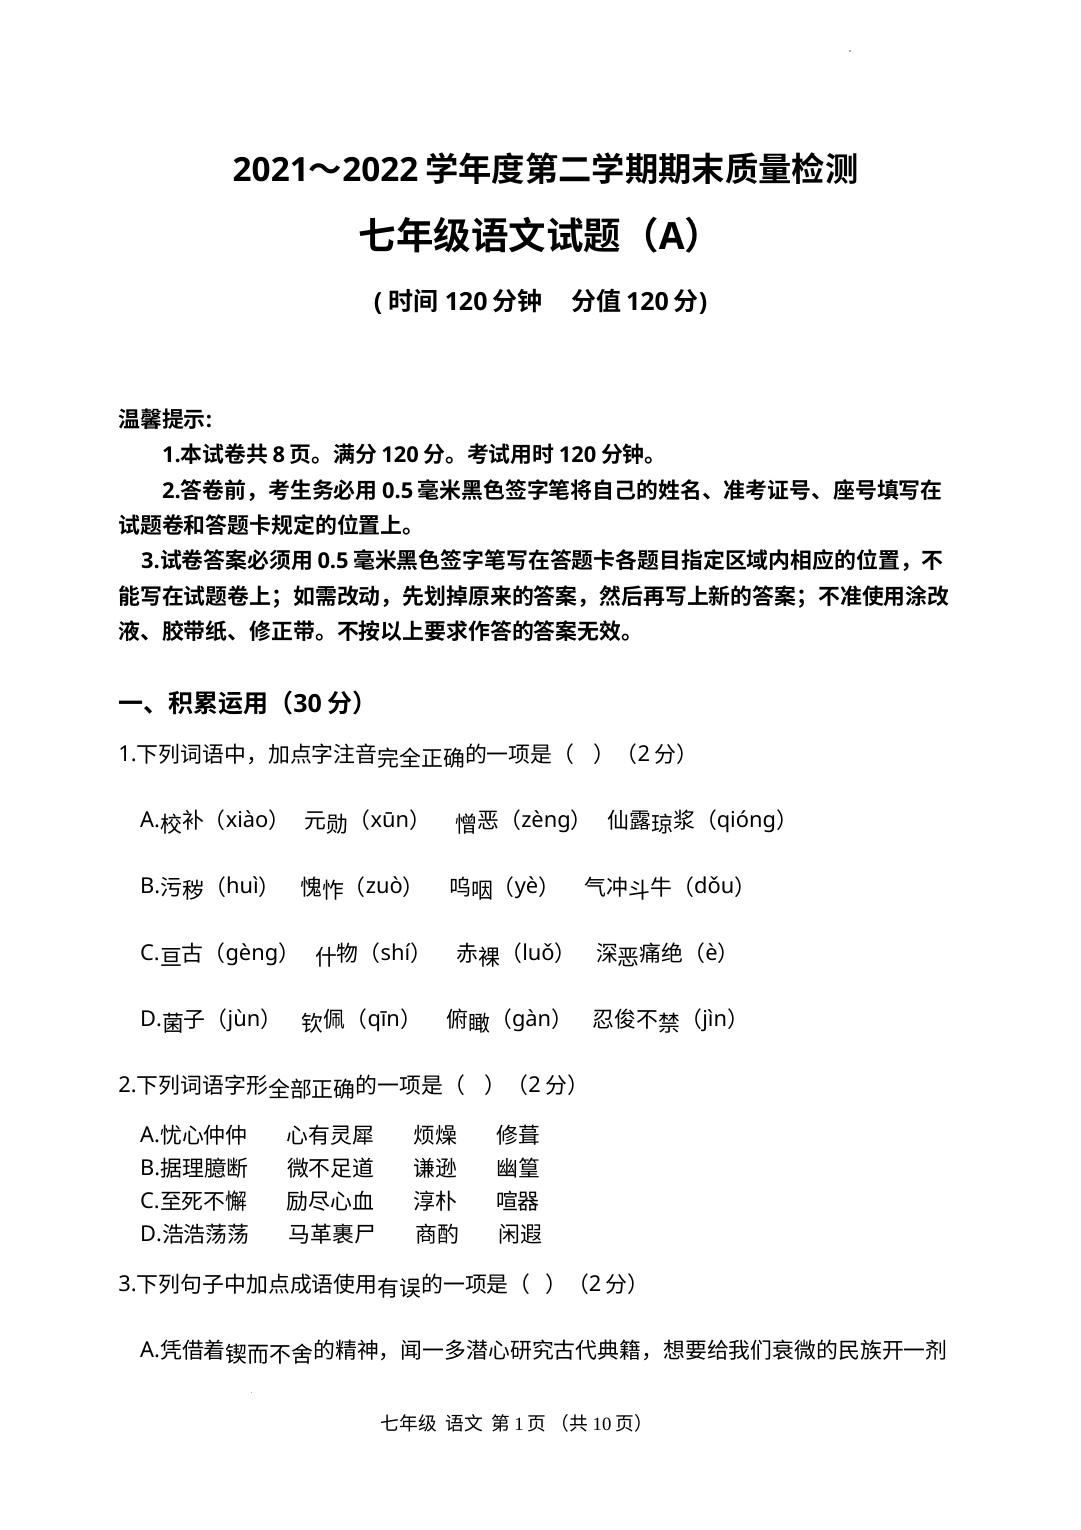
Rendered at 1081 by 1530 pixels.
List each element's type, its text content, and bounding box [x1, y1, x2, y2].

text A.忧心仲仲 心有灵犀 烦燥 修葺 [118, 1117, 963, 1150]
text A.校补（xiào） 元勋（xūn） 憎恶（zèng） 仙露琼浆（qióng） [118, 786, 963, 852]
text 温馨提示: 1.本试卷共8页。满分120分。考试用时120分钟。 [118, 399, 963, 470]
text 2.答卷前，考生务必用0.5毫米黑色签字笔将自己的姓名、准考证号、座号填写在试题卷和答题卡规定的位置上。 3.试卷答案必须用0.5毫米黑色签字笔写在答题卡各题目指定区域内相应的位置，不能写在试题卷上；如需改动，先划掉原来的答案，然后再写上新的答案；不准使用涂改液、胶带纸、修正带。不按以上要求作答的答案无效。 [118, 470, 963, 647]
text D.菌子（jùn） 钦佩（qīn） 俯瞰（gàn） 忍俊不禁（jìn） [118, 985, 963, 1051]
text 2.下列词语字形全部正确的一项是（ ）（2分） [118, 1051, 963, 1117]
text D.浩浩荡荡 马革裹尸 商酌 闲遐 [118, 1217, 963, 1250]
text 1.下列词语中，加点字注音完全正确的一项是（ ）（2分） [118, 720, 963, 786]
text 2021～2022学年度第二学期期末质量检测 [118, 134, 963, 200]
text C.至死不懈 励尽心血 淳朴 喧器 [118, 1183, 963, 1217]
text 3.下列句子中加点成语使用有误的一项是（ ）（2分） [118, 1250, 963, 1316]
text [140, 1316, 963, 1382]
text B.据理臆断 微不足道 谦逊 幽篁 [118, 1150, 963, 1183]
text B.污秽（huì） 愧怍（zuò） 呜咽（yè） 气冲斗牛（dǒu） [118, 852, 963, 918]
text ( 时间 120分钟 分值120分) [118, 266, 963, 333]
text C.亘古（gèng） 什物（shí） 赤裸（luǒ） 深恶痛绝（è） [118, 918, 963, 985]
text 一、积累运用（30分） [118, 682, 963, 720]
text 七年级语文试题（A） [118, 200, 963, 266]
